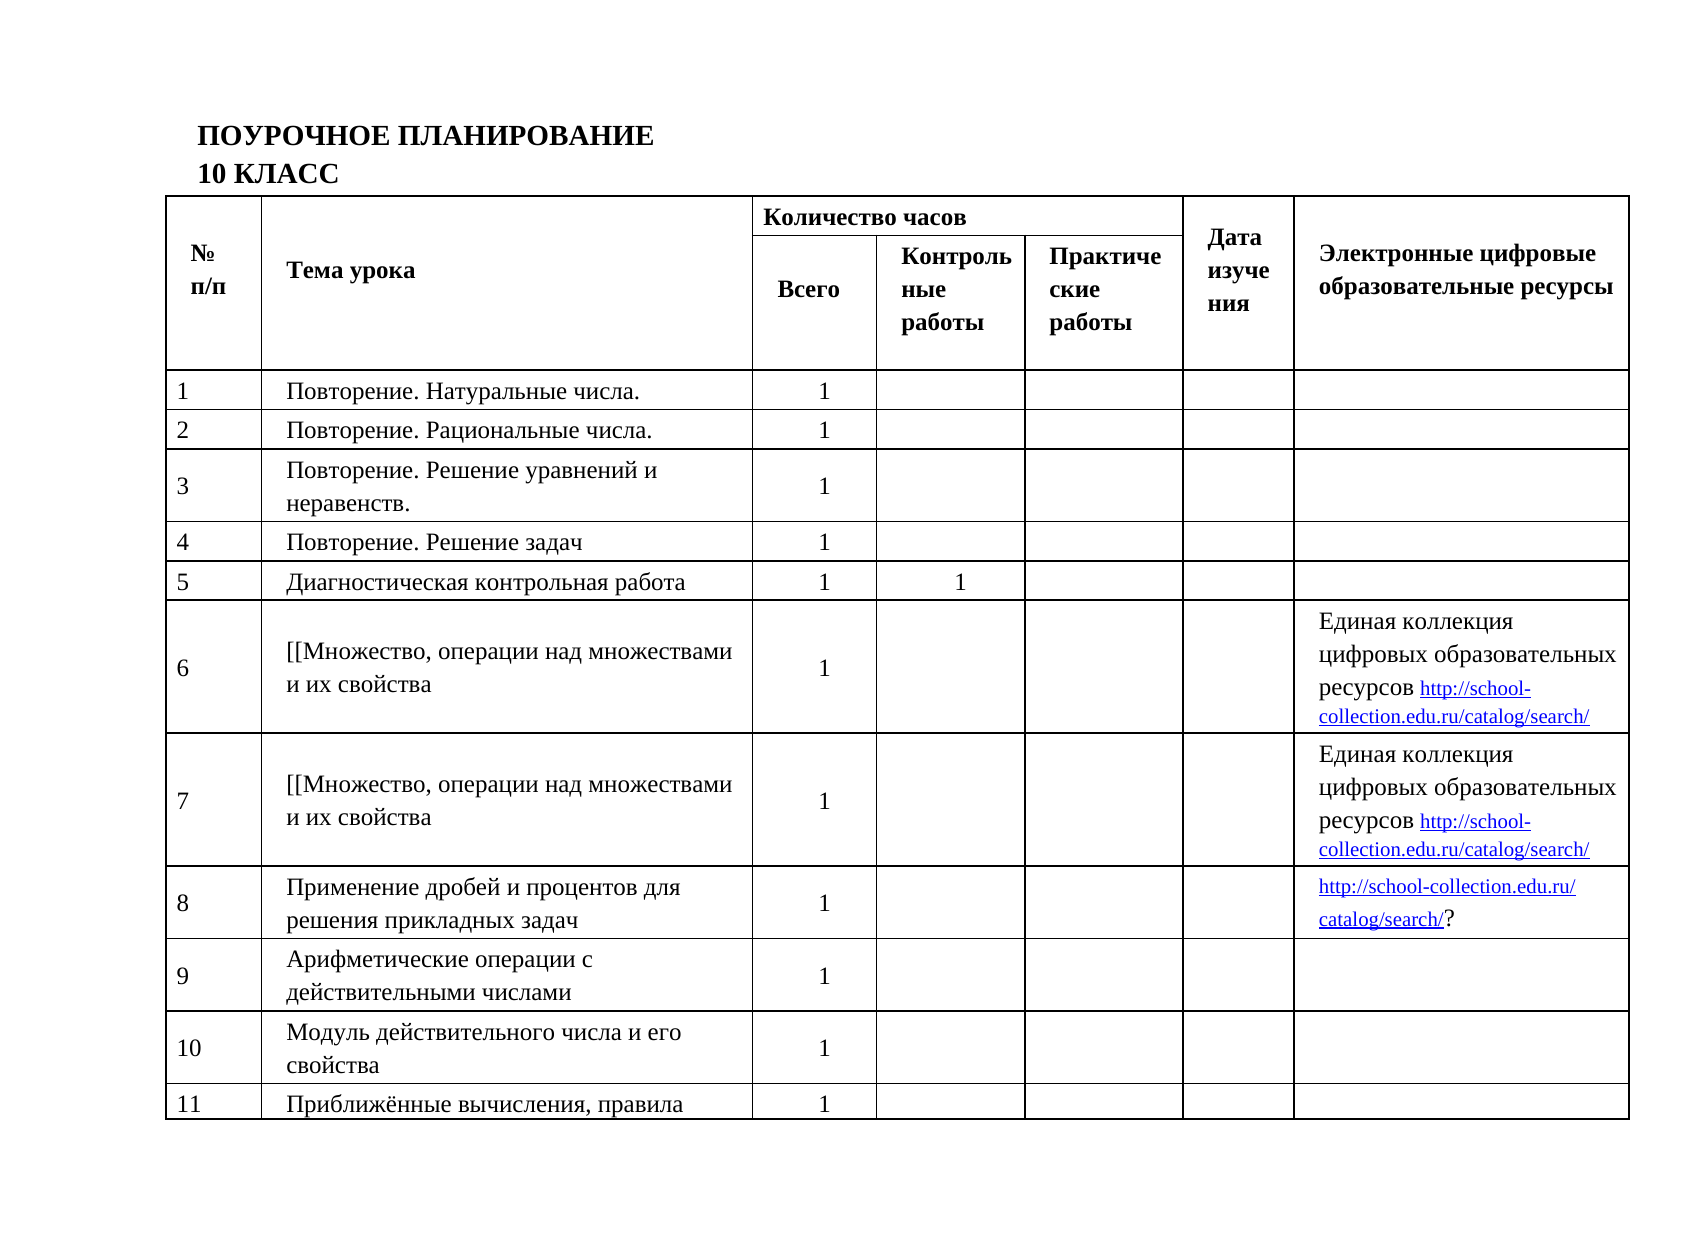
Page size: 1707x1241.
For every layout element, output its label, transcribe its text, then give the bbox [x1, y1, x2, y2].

table_cell 9 [167, 939, 261, 1010]
table_cell [877, 734, 1024, 865]
table_cell Контрольные работы [877, 236, 1024, 369]
table_header № п/п [167, 197, 261, 369]
table_cell 1 [753, 522, 876, 560]
table_cell Повторение. Решение уравнений и неравенств. [262, 450, 752, 521]
table_cell Повторение. Решение задач [262, 522, 752, 560]
table_header Дата изучения [1184, 197, 1293, 369]
table_cell [877, 410, 1024, 448]
table_cell [1026, 1084, 1182, 1118]
table_cell Повторение. Рациональные числа. [262, 410, 752, 448]
table_cell 1 [753, 939, 876, 1010]
text ПОУРОЧНОЕ ПЛАНИРОВАНИЕ [190, 118, 1618, 152]
table_cell [1184, 734, 1293, 865]
table_cell 1 [753, 867, 876, 938]
table_header Тема урока [262, 197, 752, 369]
table_cell Всего [753, 236, 876, 369]
table_cell 1 [877, 562, 1024, 599]
table_cell [1026, 1012, 1182, 1082]
table_cell Практические работы [1026, 236, 1182, 369]
table_cell Единая коллекция цифровых образовательных ресурсов http://school-collection.edu.ru/catalog/search/ [1295, 734, 1628, 865]
table_cell 8 [167, 867, 261, 938]
table_cell [1295, 522, 1628, 560]
table_cell [1184, 450, 1293, 521]
table_cell [877, 450, 1024, 521]
table_cell [1026, 601, 1182, 732]
table_cell [877, 371, 1024, 409]
table_cell [1295, 410, 1628, 448]
table_cell [1184, 1084, 1293, 1118]
table_cell 4 [167, 522, 261, 560]
table_cell 2 [167, 410, 261, 448]
table_cell [1026, 939, 1182, 1010]
table_cell [1184, 522, 1293, 560]
table_cell [1026, 734, 1182, 865]
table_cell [262, 1084, 752, 1118]
table_cell http://school-collection.edu.ru/catalog/search/? [1295, 867, 1628, 938]
table_cell [[Множество, операции над множествами и их свойства [262, 734, 752, 865]
table_cell 1 [753, 562, 876, 599]
table_cell 1 [753, 371, 876, 409]
table_cell [1184, 1012, 1293, 1082]
table_cell 1 [753, 1012, 876, 1082]
table_cell 6 [167, 601, 261, 732]
table_cell [1026, 522, 1182, 560]
table_cell [1026, 867, 1182, 938]
table_cell Диагностическая контрольная работа [262, 562, 752, 599]
table_cell [1184, 867, 1293, 938]
table_header Количество часов [753, 197, 1182, 234]
table_cell 1 [167, 371, 261, 409]
table_cell Арифметические операции с действительными числами [262, 939, 752, 1010]
table_cell 1 [753, 734, 876, 865]
table_cell 11 [167, 1084, 261, 1118]
table_cell 3 [167, 450, 261, 521]
table_cell 1 [753, 410, 876, 448]
table_cell [1295, 562, 1628, 599]
text 10 КЛАСС [190, 157, 1618, 190]
table_cell [1184, 371, 1293, 409]
table_cell [877, 522, 1024, 560]
table_cell Модуль действительного числа и его свойства [262, 1012, 752, 1082]
table_cell [1295, 450, 1628, 521]
table_cell [1295, 1012, 1628, 1082]
table_cell [[Множество, операции над множествами и их свойства [262, 601, 752, 732]
table_cell 7 [167, 734, 261, 865]
table_cell [1184, 939, 1293, 1010]
table_cell [1295, 939, 1628, 1010]
table_cell [1026, 450, 1182, 521]
table_cell [1026, 371, 1182, 409]
table_cell Повторение. Натуральные числа. [262, 371, 752, 409]
table_cell [877, 601, 1024, 732]
table_cell [877, 1084, 1024, 1118]
table_cell [1184, 410, 1293, 448]
table_cell [877, 1012, 1024, 1082]
table_cell [1295, 371, 1628, 409]
table_cell 5 [167, 562, 261, 599]
table_cell [1184, 562, 1293, 599]
table_cell 1 [753, 450, 876, 521]
table_cell [877, 939, 1024, 1010]
table_cell Применение дробей и процентов для решения прикладных задач [262, 867, 752, 938]
table_cell 1 [753, 601, 876, 732]
table_cell [1184, 601, 1293, 732]
table_cell [877, 867, 1024, 938]
table_cell [1026, 562, 1182, 599]
table_cell Единая коллекция цифровых образовательных ресурсов http://school-collection.edu.ru/catalog/search/ [1295, 601, 1628, 732]
table_cell [1295, 1084, 1628, 1118]
table_header Электронные цифровые образовательные ресурсы [1295, 197, 1628, 369]
table_cell [1026, 410, 1182, 448]
table_cell 1 [753, 1084, 876, 1118]
table_cell 10 [167, 1012, 261, 1082]
